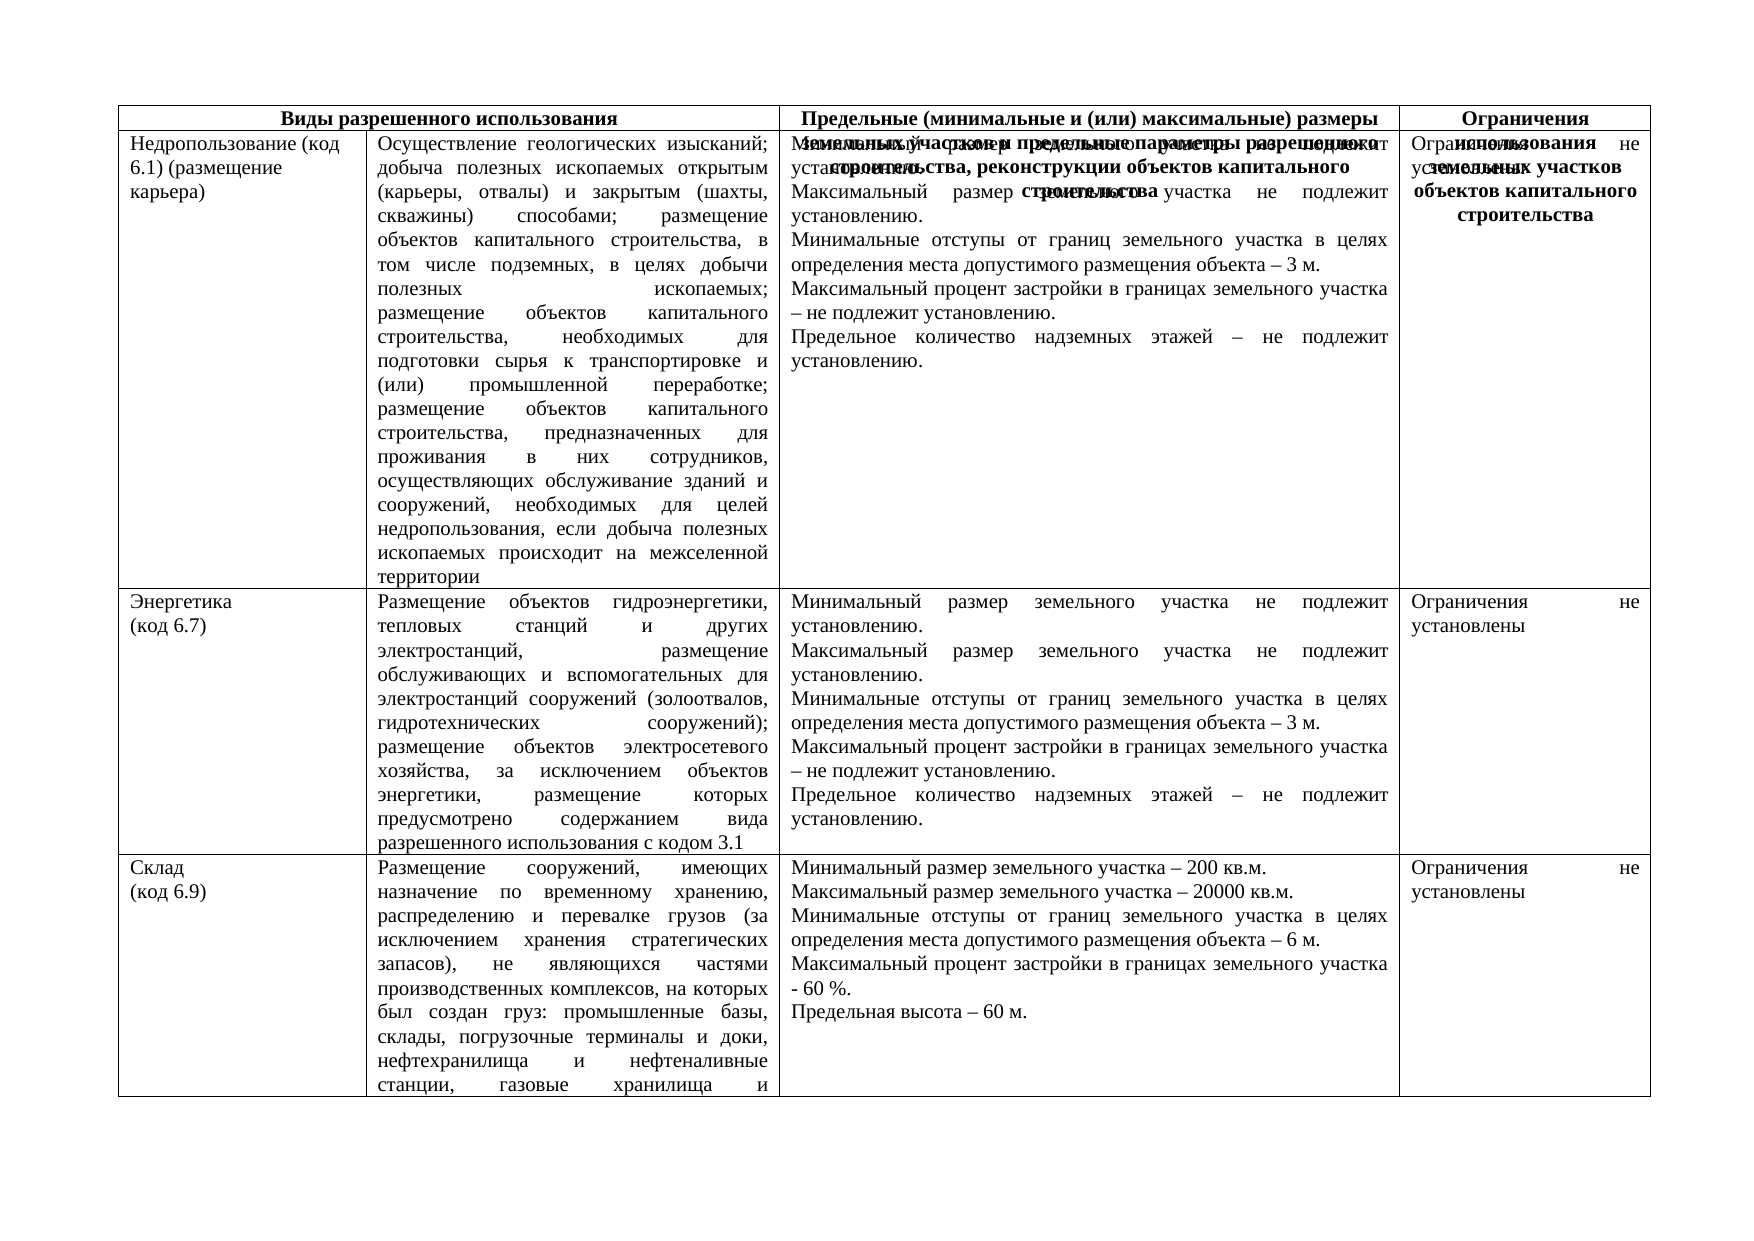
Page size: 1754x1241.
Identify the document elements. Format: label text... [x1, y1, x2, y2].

table_header Ограничения использования земельных участков объектов капитального строительства [1400, 106, 1650, 130]
table_cell Минимальный размер земельного участка не подлежит установлению. Максимальный размер земельного участка не подлежит установлению. Минимальные отступы от границ земельного участка в целях определения места допустимого размещения объекта – 3 м. Максимальный процент застройки в границах земельного участка – не подлежит установлению. Предельное количество надземных этажей – не подлежит установлению. [780, 131, 1399, 588]
table_cell Ограничения не установлены [1400, 589, 1650, 854]
table_cell Недропользование (код 6.1) (размещение карьера) [119, 131, 366, 588]
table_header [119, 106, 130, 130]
table_cell Склад (код 6.9) [119, 855, 366, 1096]
table_cell Энергетика (код 6.7) [119, 589, 366, 854]
table_cell Минимальный размер земельного участка не подлежит установлению. Максимальный размер земельного участка не подлежит установлению. Минимальные отступы от границ земельного участка в целях определения места допустимого размещения объекта – 3 м. Максимальный процент застройки в границах земельного участка – не подлежит установлению. Предельное количество надземных этажей – не подлежит установлению. [780, 589, 1399, 854]
table_cell Осуществление геологических изысканий; добыча полезных ископаемых открытым (карьеры, отвалы) и закрытым (шахты, скважины) способами; размещение объектов капитального строительства, в том числе подземных, в целях добычи полезных ископаемых; размещение объектов капитального строительства, необходимых для подготовки сырья к транспортировке и (или) промышленной переработке; размещение объектов капитального строительства, предназначенных для проживания в них сотрудников, осуществляющих обслуживание зданий и сооружений, необходимых для целей недропользования, если добыча полезных ископаемых происходит на межселенной территории [367, 131, 779, 588]
table_header Предельные (минимальные и (или) максимальные) размеры земельных участков и предельные параметры разрешенного строительства, реконструкции объектов капитального строительства [780, 106, 1399, 130]
table_cell Размещение объектов гидроэнергетики, тепловых станций и других электростанций, размещение обслуживающих и вспомогательных для электростанций сооружений (золоотвалов, гидротехнических сооружений); размещение объектов электросетевого хозяйства, за исключением объектов энергетики, размещение которых предусмотрено содержанием вида разрешенного использования с кодом 3.1 [367, 589, 779, 854]
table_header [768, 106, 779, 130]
table_cell Ограничения не установлены [1400, 855, 1650, 1096]
table_cell Ограничения не установлены [1400, 131, 1650, 588]
